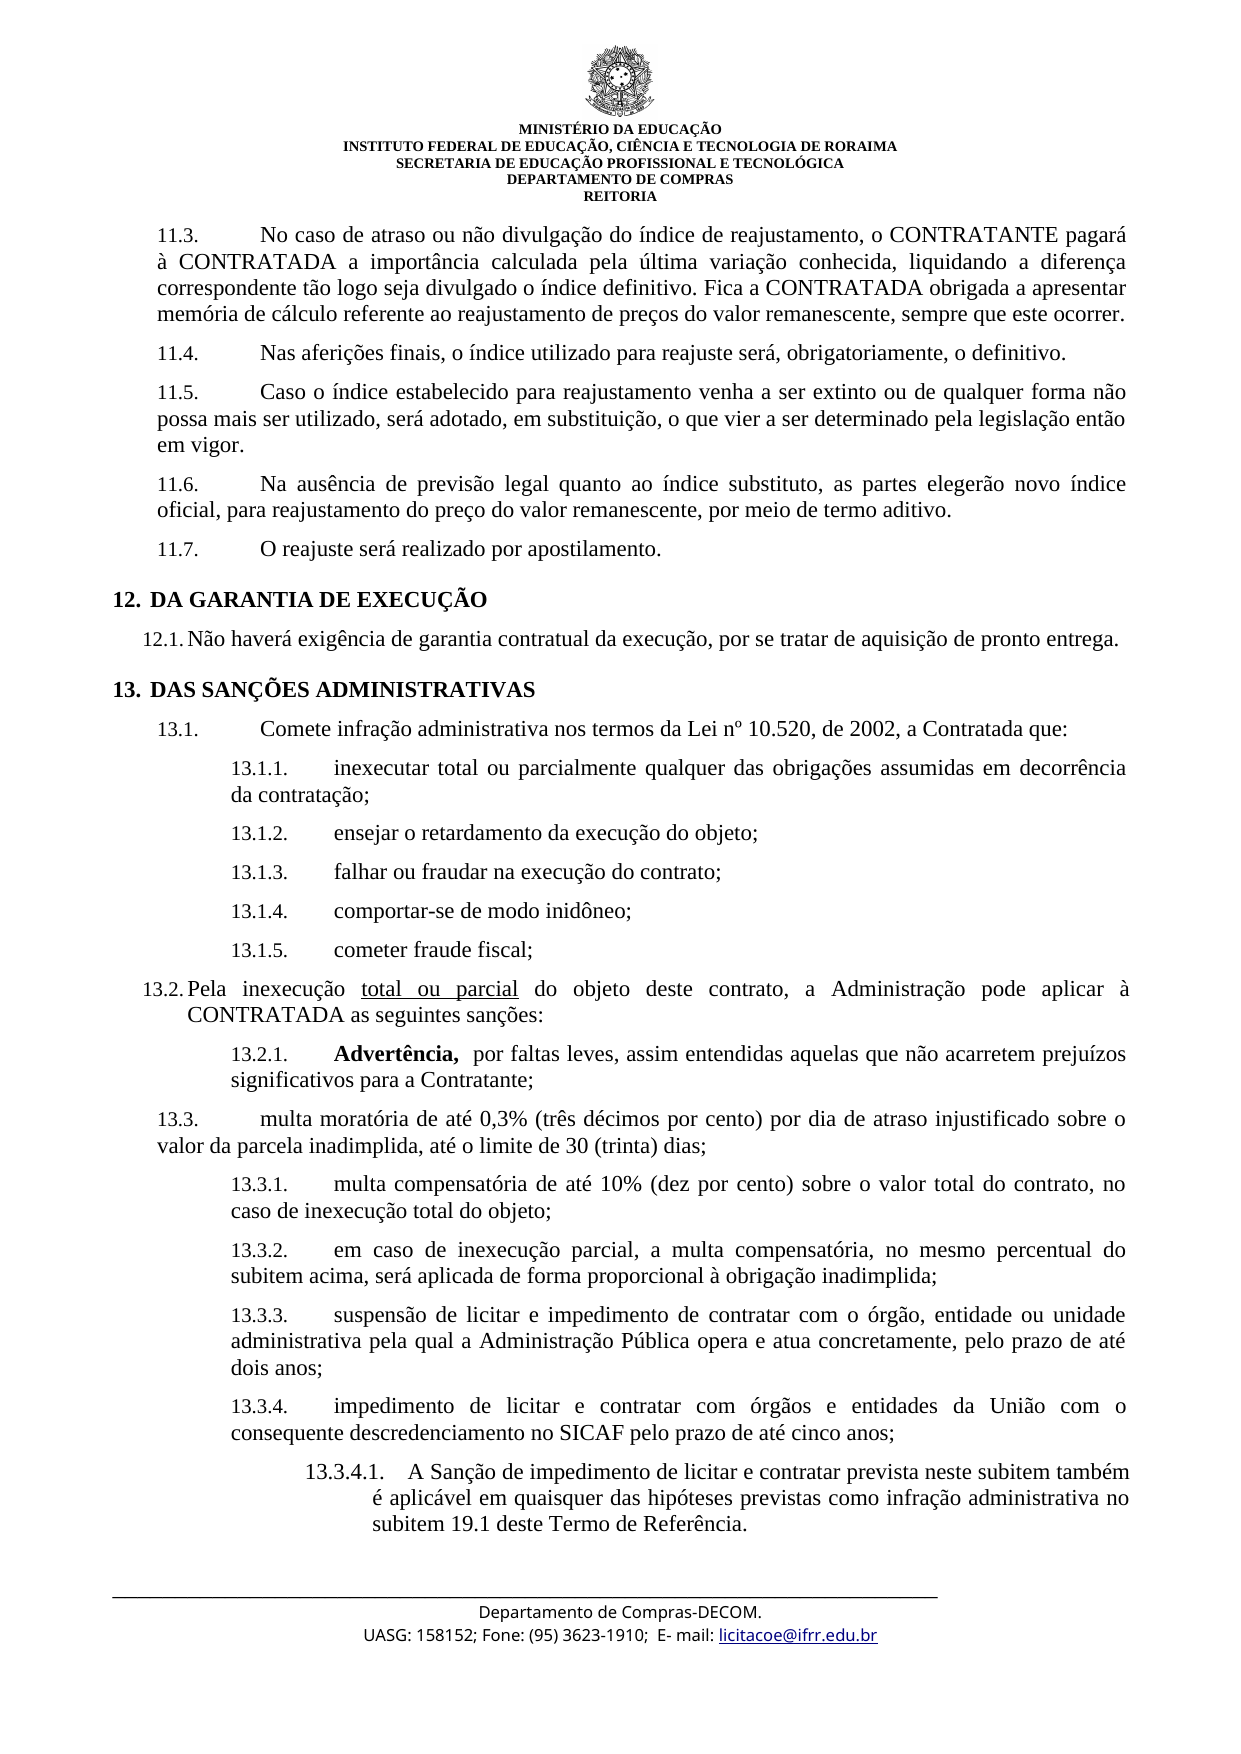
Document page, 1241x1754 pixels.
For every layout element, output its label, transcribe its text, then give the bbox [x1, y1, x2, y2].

list Caso o índice estabelecido para reajustamento venha a ser extinto ou de qualquer forma não possa mais ser utilizado, será adotado, em substituição, o que vier a ser determinado pela legislação então em vigor. [157, 378, 1128, 457]
list ensejar o retardamento da execução do objeto; [231, 819, 1128, 846]
list No caso de atraso ou não divulgação do índice de reajustamento, o CONTRATANTE pagará à CONTRATADA a importância calculada pela última variação conhecida, liquidando a diferença correspondente tão logo seja divulgado o índice definitivo. Fica a CONTRATADA obrigada a apresentar memória de cálculo referente ao reajustamento de preços do valor remanescente, sempre que este ocorrer. [157, 221, 1128, 327]
list Não haverá exigência de garantia contratual da execução, por se tratar de aquisição de pronto entrega. [142, 625, 1128, 652]
list multa compensatória de até 10% (dez por cento) sobre o valor total do contrato, no caso de inexecução total do objeto; [231, 1171, 1128, 1223]
list A Sanção de impedimento de licitar e contratar prevista neste subitem também é aplicável em quaisquer das hipóteses previstas como infração administrativa no subitem 19.1 deste Termo de Referência. [304, 1458, 1131, 1537]
list O reajuste será realizado por apostilamento. [157, 535, 1128, 561]
list multa moratória de até 0,3% (três décimos por cento) por dia de atraso injustificado sobre o valor da parcela inadimplida, até o limite de 30 (trinta) dias; [157, 1105, 1128, 1158]
list comportar-se de modo inidôneo; [231, 897, 1128, 923]
list impedimento de licitar e contratar com órgãos e entidades da União com o consequente descredenciamento no SICAF pelo prazo de até cinco anos; [231, 1392, 1128, 1445]
list DA GARANTIA DE EXECUÇÃO [112, 586, 1128, 613]
list suspensão de licitar e impedimento de contratar com o órgão, entidade ou unidade administrativa pela qual a Administração Pública opera e atua concretamente, pelo prazo de até dois anos; [231, 1301, 1128, 1380]
list Comete infração administrativa nos termos da Lei nº 10.520, de 2002, a Contratada que: [157, 715, 1128, 742]
list Nas aferições finais, o índice utilizado para reajuste será, obrigatoriamente, o definitivo. [157, 339, 1128, 366]
list DAS SANÇÕES ADMINISTRATIVAS [112, 677, 1128, 703]
list falhar ou fraudar na execução do contrato; [231, 858, 1128, 885]
list cometer fraude fiscal; [231, 936, 1128, 962]
picture [581, 44, 659, 121]
list Na ausência de previsão legal quanto ao índice substituto, as partes elegerão novo índice oficial, para reajustamento do preço do valor remanescente, por meio de termo aditivo. [157, 470, 1128, 522]
list Pela inexecução total ou parcial do objeto deste contrato, a Administração pode aplicar à CONTRATADA as seguintes sanções: [142, 975, 1131, 1028]
list inexecutar total ou parcialmente qualquer das obrigações assumidas em decorrência da contratação; [231, 754, 1128, 807]
list Advertência, por faltas leves, assim entendidas aquelas que não acarretem prejuízos significativos para a Contratante; [231, 1040, 1128, 1093]
list em caso de inexecução parcial, a multa compensatória, no mesmo percentual do subitem acima, será aplicada de forma proporcional à obrigação inadimplida; [231, 1236, 1128, 1288]
